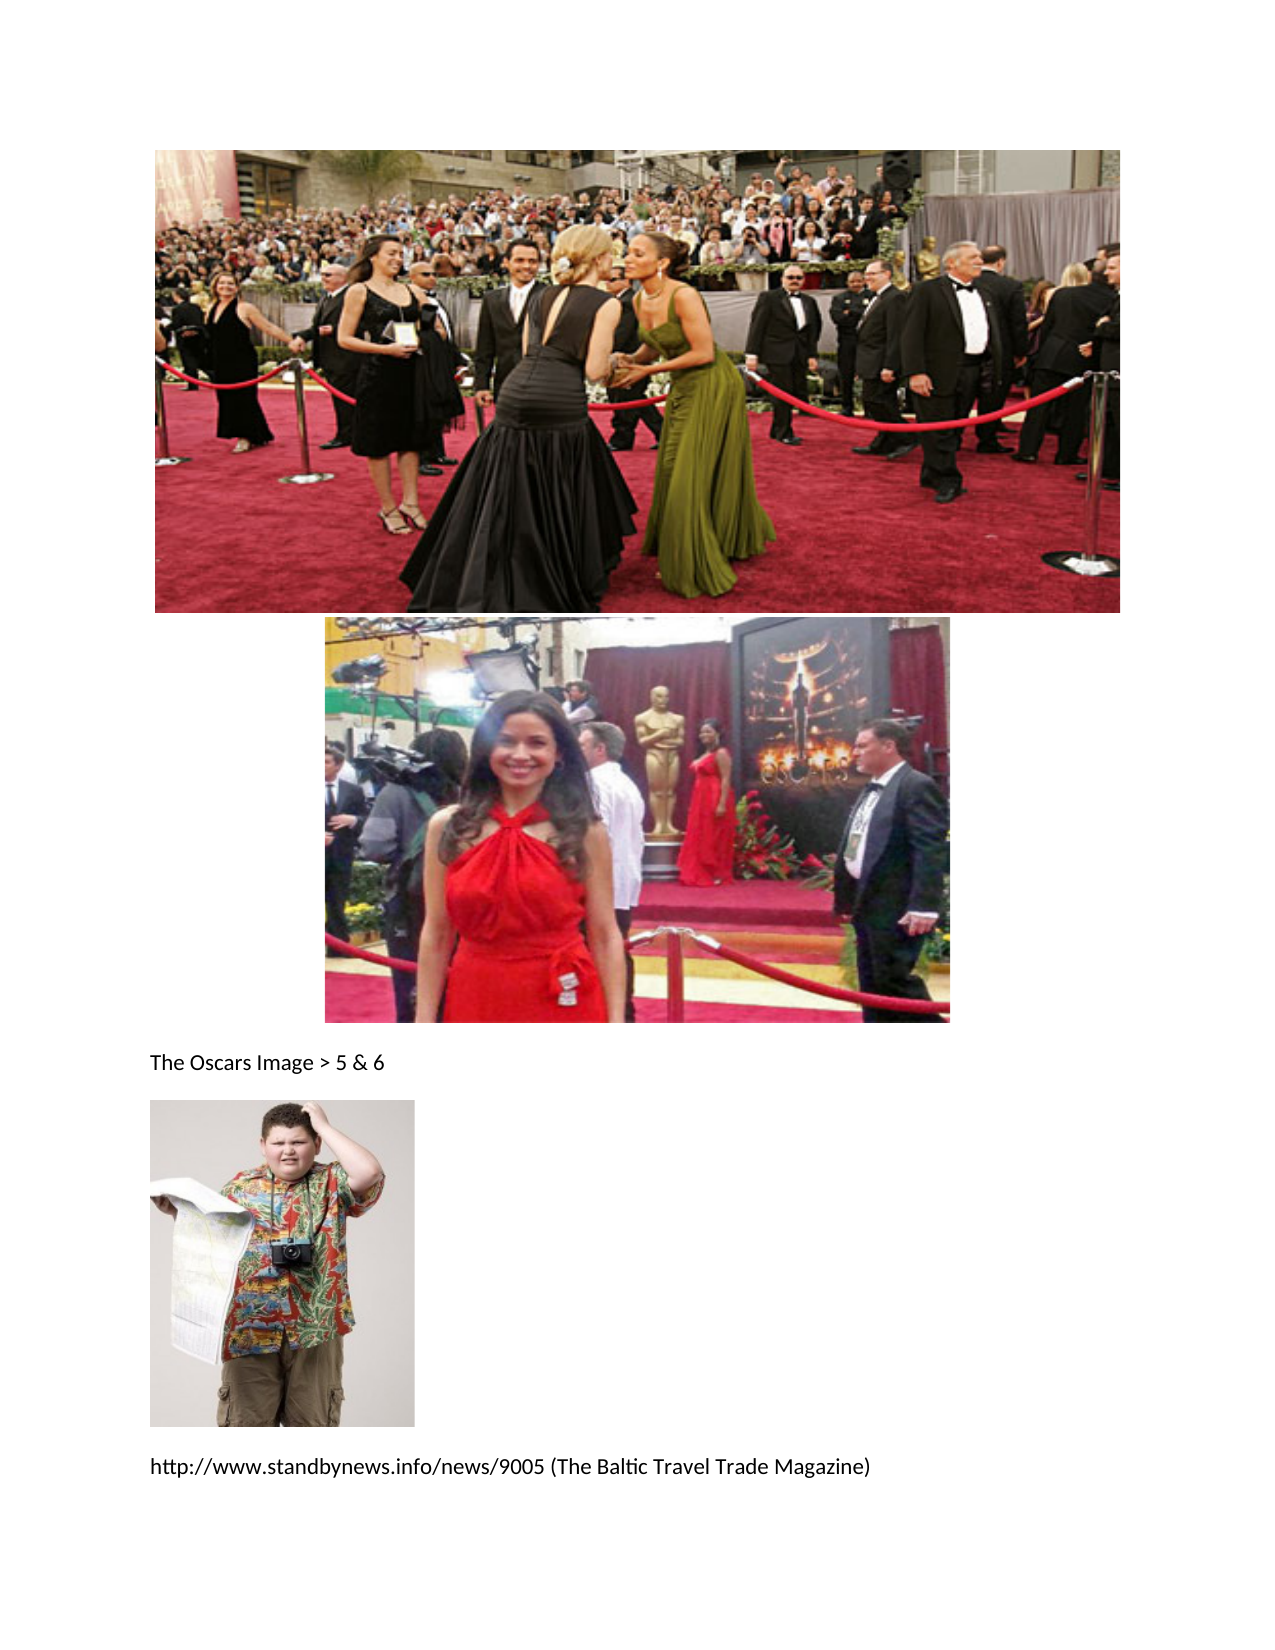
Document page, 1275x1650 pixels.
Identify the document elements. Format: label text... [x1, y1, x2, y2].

text http://www.standbynews.info/news/9005 (The Baltic Travel Trade Magazine) [150, 1452, 1125, 1480]
picture [155, 150, 1121, 613]
picture [324, 617, 951, 1023]
text The Oscars Image > 5 & 6 [150, 1048, 1125, 1076]
picture [150, 1100, 415, 1427]
